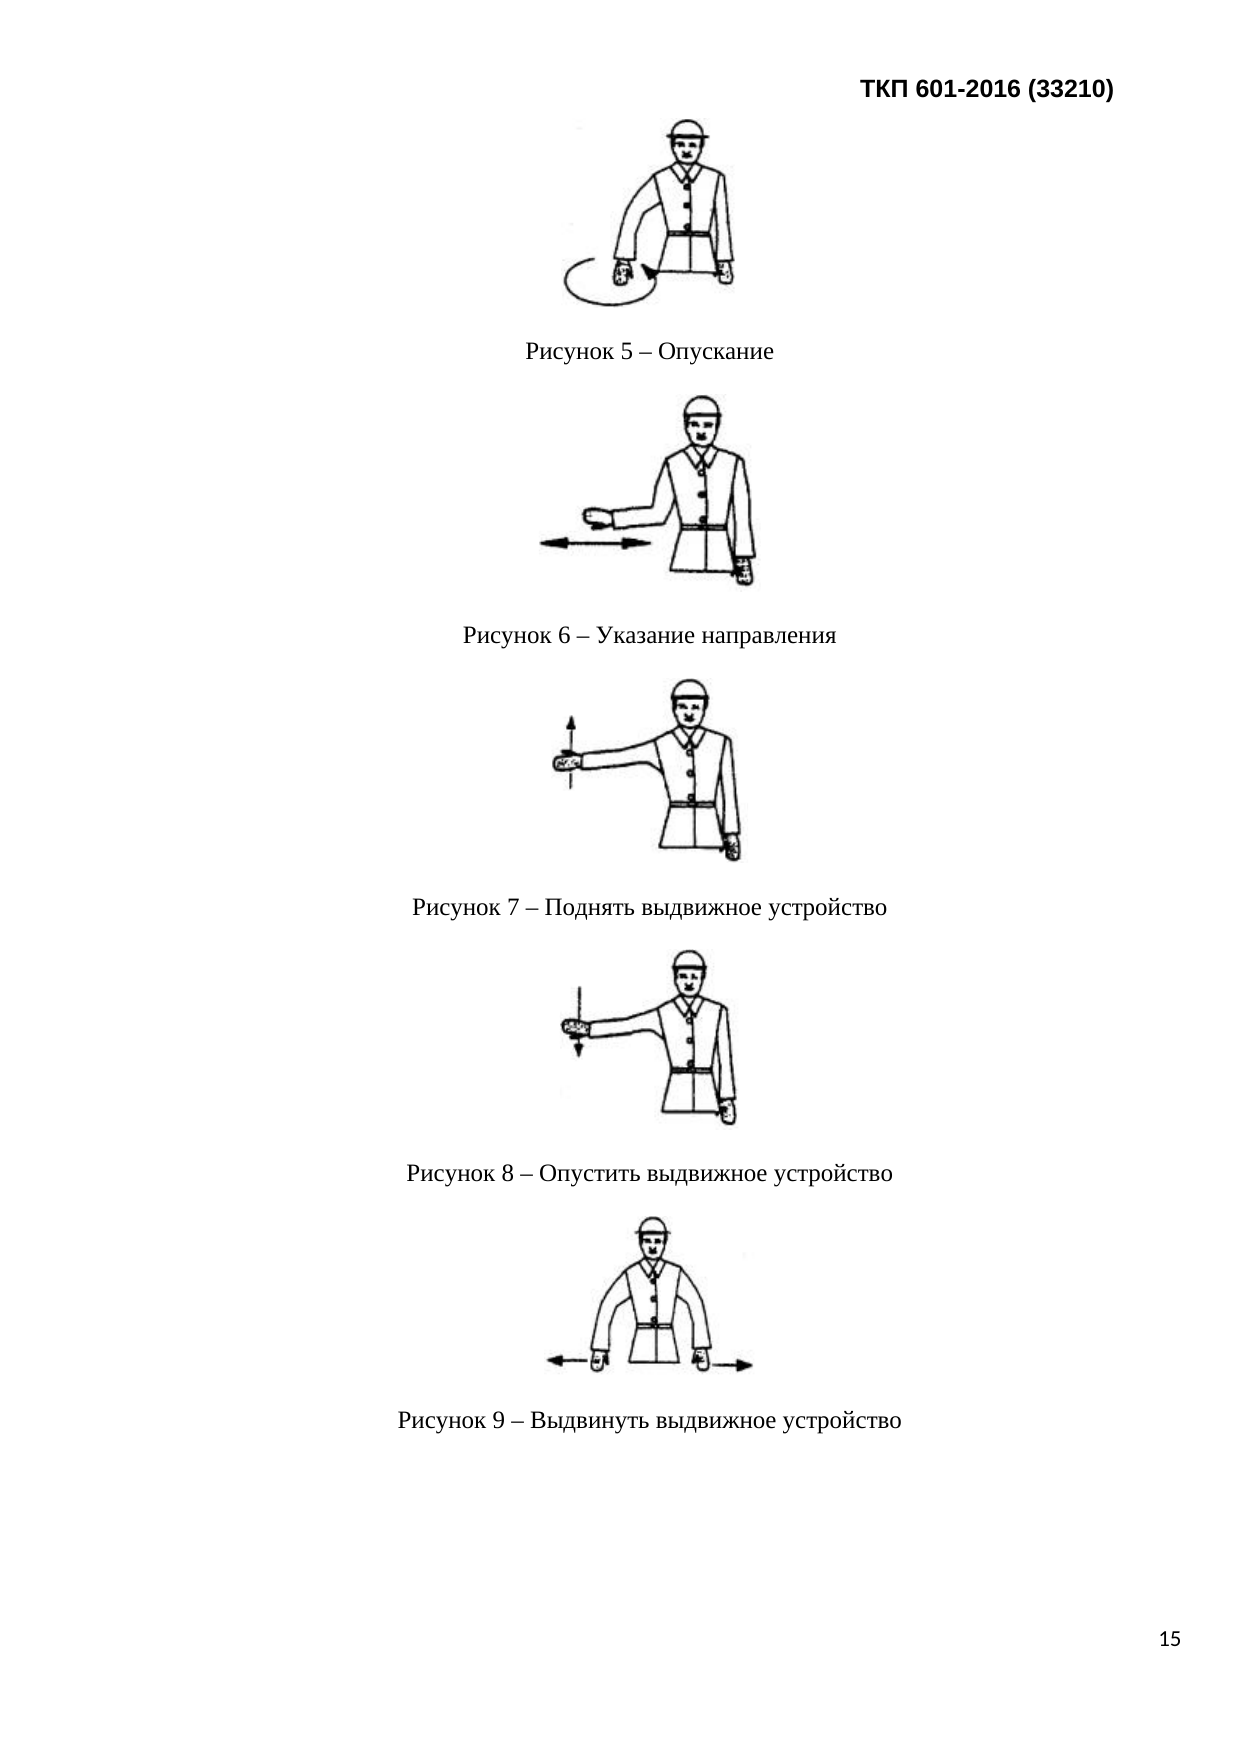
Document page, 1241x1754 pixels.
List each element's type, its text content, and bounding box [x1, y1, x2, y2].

text Рисунок 6 – Указание направления [118, 620, 1181, 649]
picture [559, 949, 740, 1130]
text Рисунок 5 – Опускание [118, 336, 1181, 365]
picture [544, 1216, 755, 1376]
text Рисунок 7 – Поднять выдвижное устройство [118, 892, 1181, 921]
text Рисунок 9 – Выдвинуть выдвижное устройство [118, 1405, 1181, 1434]
picture [561, 118, 738, 308]
text Рисунок 8 – Опустить выдвижное устройство [118, 1158, 1181, 1187]
picture [538, 394, 761, 592]
picture [551, 678, 749, 863]
